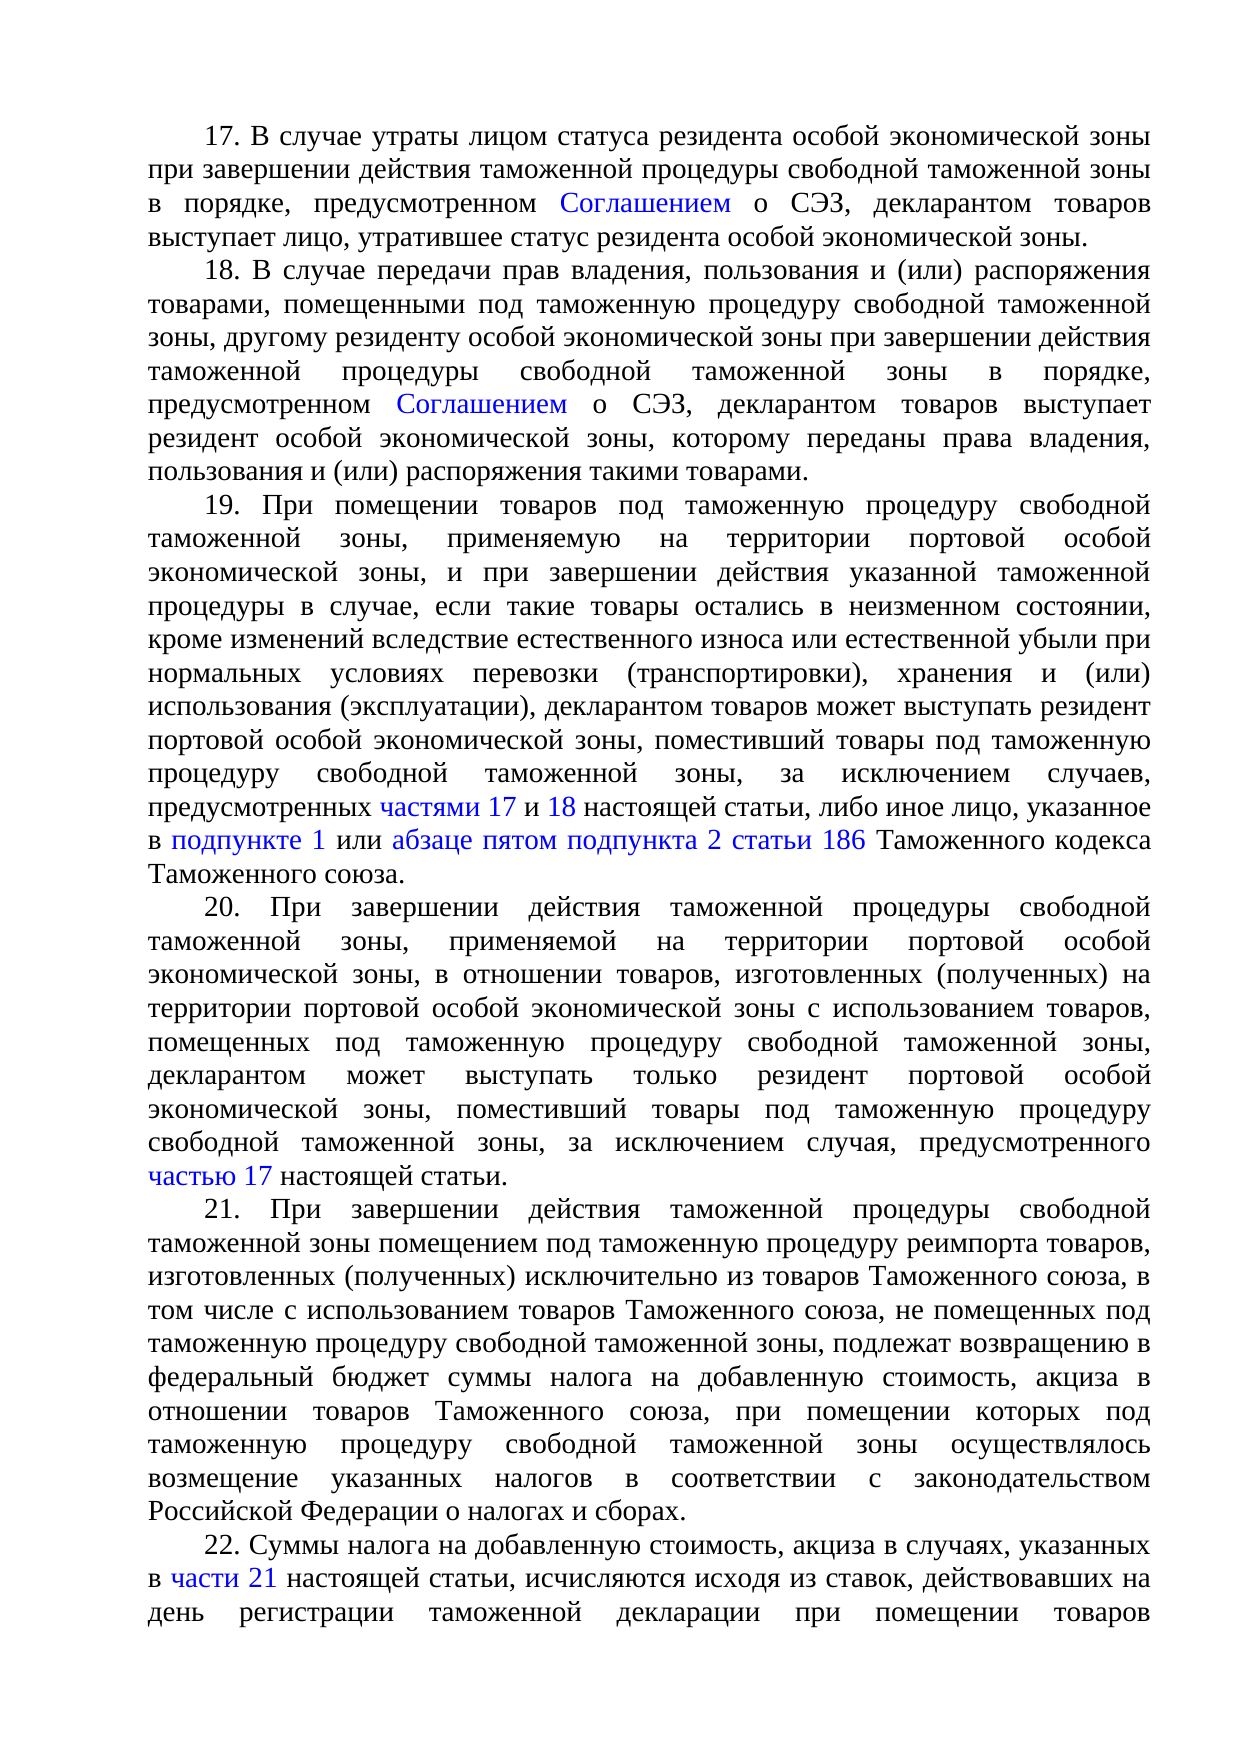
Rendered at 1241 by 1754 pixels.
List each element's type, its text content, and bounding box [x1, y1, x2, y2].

text 20. При завершении действия таможенной процедуры свободной таможенной зоны, применяемой на территории портовой особой экономической зоны, в отношении товаров, изготовленных (полученных) на территории портовой особой экономической зоны с использованием товаров, помещенных под таможенную процедуру свободной таможенной зоны, декларантом может выступать только резидент портовой особой экономической зоны, поместивший товары под таможенную процедуру свободной таможенной зоны, за исключением случая, предусмотренного частью 17 настоящей статьи. [148, 889, 1152, 1191]
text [148, 1527, 1152, 1627]
text 21. При завершении действия таможенной процедуры свободной таможенной зоны помещением под таможенную процедуру реимпорта товаров, изготовленных (полученных) исключительно из товаров Таможенного союза, в том числе с использованием товаров Таможенного союза, не помещенных под таможенную процедуру свободной таможенной зоны, подлежат возвращению в федеральный бюджет суммы налога на добавленную стоимость, акциза в отношении товаров Таможенного союза, при помещении которых под таможенную процедуру свободной таможенной зоны осуществлялось возмещение указанных налогов в соответствии с законодательством Российской Федерации о налогах и сборах. [148, 1191, 1152, 1527]
text 18. В случае передачи прав владения, пользования и (или) распоряжения товарами, помещенными под таможенную процедуру свободной таможенной зоны, другому резиденту особой экономической зоны при завершении действия таможенной процедуры свободной таможенной зоны в порядке, предусмотренном Соглашением о СЭЗ, декларантом товаров выступает резидент особой экономической зоны, которому переданы права владения, пользования и (или) распоряжения такими товарами. [148, 252, 1152, 487]
text 17. В случае утраты лицом статуса резидента особой экономической зоны при завершении действия таможенной процедуры свободной таможенной зоны в порядке, предусмотренном Соглашением о СЭЗ, декларантом товаров выступает лицо, утратившее статус резидента особой экономической зоны. [148, 118, 1152, 252]
text 19. При помещении товаров под таможенную процедуру свободной таможенной зоны, применяемую на территории портовой особой экономической зоны, и при завершении действия указанной таможенной процедуры в случае, если такие товары остались в неизменном состоянии, кроме изменений вследствие естественного износа или естественной убыли при нормальных условиях перевозки (транспортировки), хранения и (или) использования (эксплуатации), декларантом товаров может выступать резидент портовой особой экономической зоны, поместивший товары под таможенную процедуру свободной таможенной зоны, за исключением случаев, предусмотренных частями 17 и 18 настоящей статьи, либо иное лицо, указанное в подпункте 1 или абзаце пятом подпункта 2 статьи 186 Таможенного кодекса Таможенного союза. [148, 487, 1152, 889]
